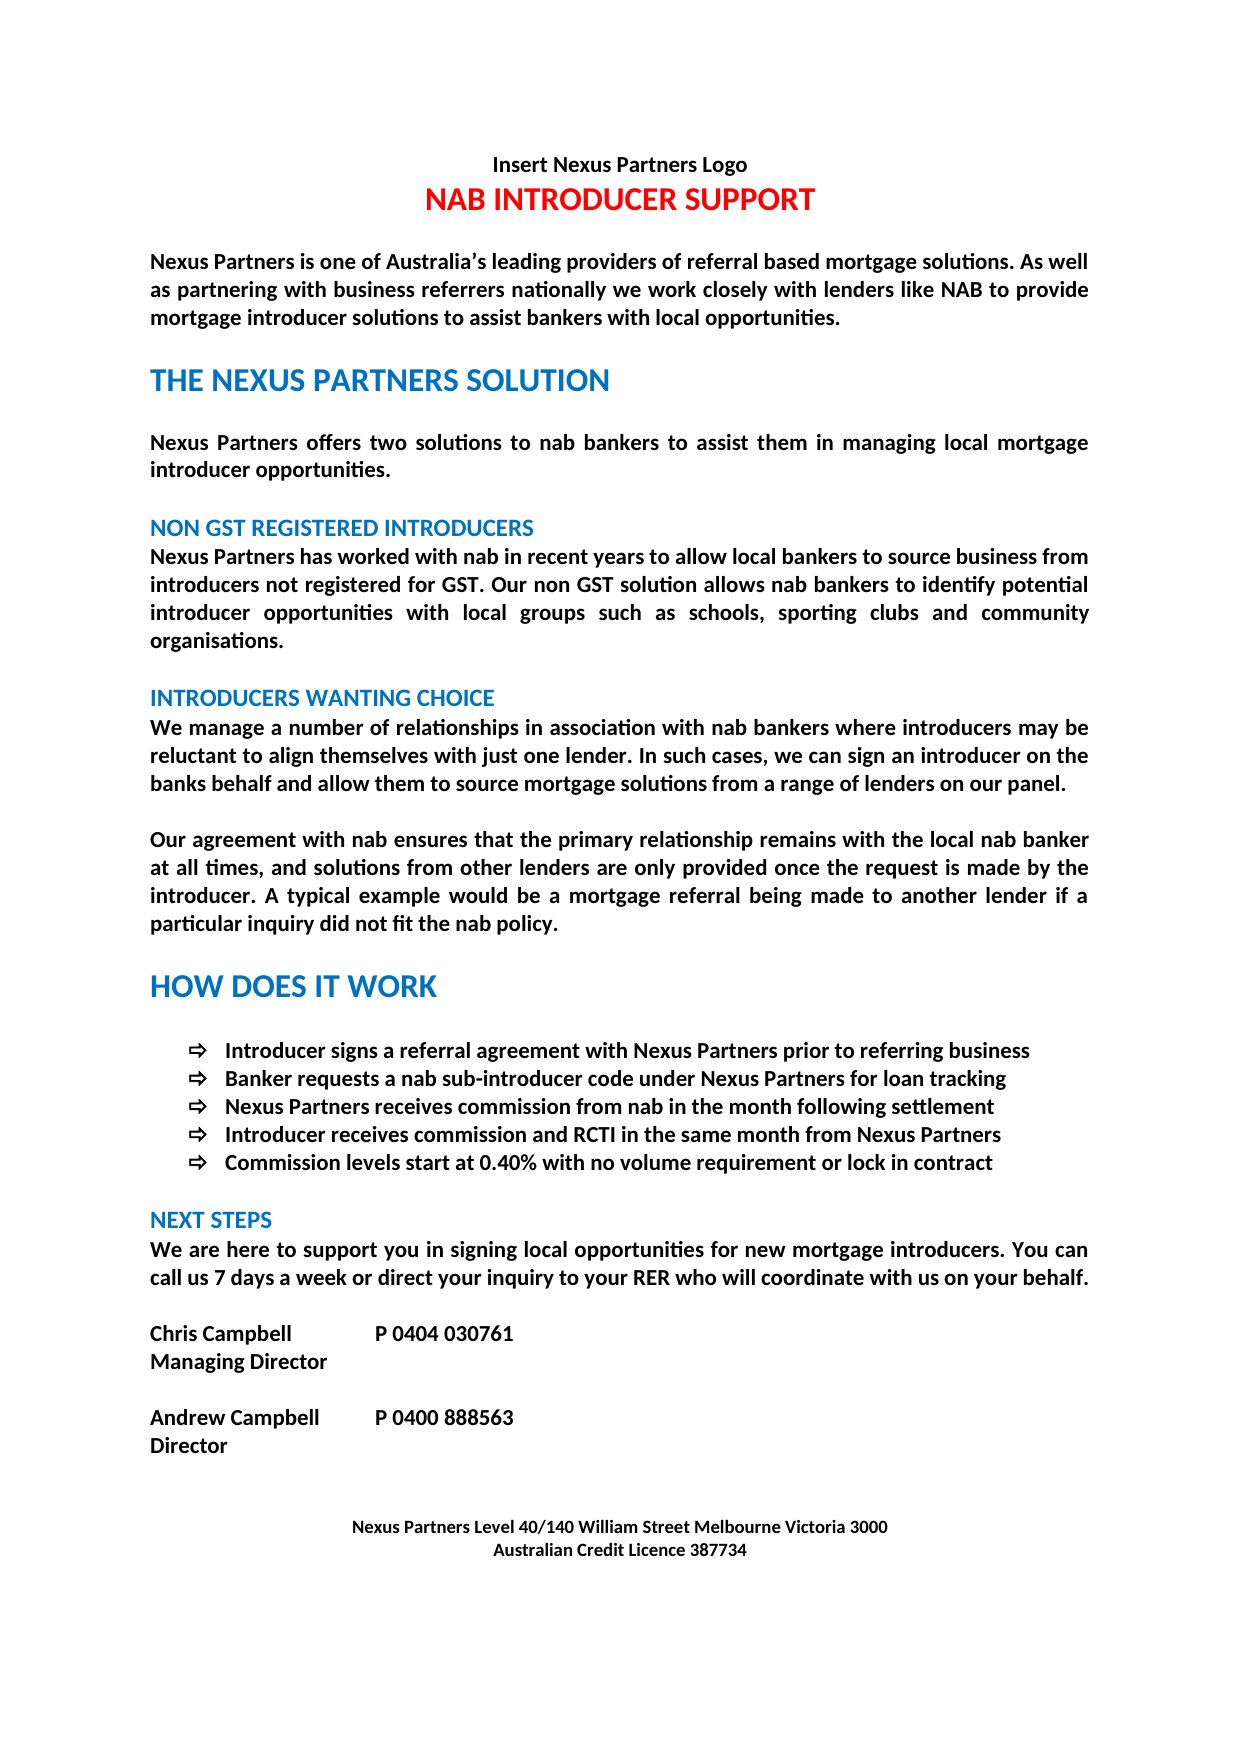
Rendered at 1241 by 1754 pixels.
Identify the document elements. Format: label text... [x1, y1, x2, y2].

text Nexus Partners Level 40/140 William Street Melbourne Victoria 3000 [150, 1515, 1090, 1538]
text Andrew Campbell P 0400 888563 [150, 1403, 1090, 1431]
list Nexus Partners receives commission from nab in the month following settlement [187, 1092, 1090, 1120]
text NON GST REGISTERED INTRODUCERS [150, 512, 1090, 542]
text HOW DOES IT WORK [150, 965, 1090, 1006]
text Managing Director [150, 1347, 1090, 1375]
text Nexus Partners is one of Australia’s leading providers of referral based mortgage solutions. As well as partnering with business referrers nationally we work closely with lenders like NAB to provide mortgage introducer solutions to assist bankers with local opportunities. [150, 247, 1090, 331]
list Banker requests a nab sub-introducer code under Nexus Partners for loan tracking [187, 1064, 1090, 1092]
text Insert Nexus Partners Logo [150, 150, 1090, 178]
list Commission levels start at 0.40% with no volume requirement or lock in contract [187, 1148, 1090, 1176]
text INTRODUCERS WANTING CHOICE [150, 682, 1090, 713]
text We manage a number of relationships in association with nab bankers where introducers may be reluctant to align themselves with just one lender. In such cases, we can sign an introducer on the banks behalf and allow them to source mortgage solutions from a range of lenders on our panel. [150, 713, 1090, 797]
text Chris Campbell P 0404 030761 [150, 1319, 1090, 1347]
text Director [150, 1431, 1090, 1459]
text THE NEXUS PARTNERS SOLUTION [150, 359, 1090, 399]
text We are here to support you in signing local opportunities for new mortgage introducers. You can call us 7 days a week or direct your inquiry to your RER who will coordinate with us on your behalf. [150, 1235, 1090, 1291]
text Our agreement with nab ensures that the primary relationship remains with the local nab banker at all times, and solutions from other lenders are only provided once the request is made by the introducer. A typical example would be a mortgage referral being made to another lender if a particular inquiry did not fit the nab policy. [150, 825, 1090, 937]
text Nexus Partners has worked with nab in recent years to allow local bankers to source business from introducers not registered for GST. Our non GST solution allows nab bankers to identify potential introducer opportunities with local groups such as schools, sporting clubs and community organisations. [150, 542, 1090, 654]
text Australian Credit Licence 387734 [150, 1538, 1090, 1561]
text Nexus Partners offers two solutions to nab bankers to assist them in managing local mortgage introducer opportunities. [150, 428, 1090, 484]
list Introducer signs a referral agreement with Nexus Partners prior to referring business [187, 1036, 1090, 1064]
list Introducer receives commission and RCTI in the same month from Nexus Partners [187, 1120, 1090, 1148]
text NEXT STEPS [150, 1204, 1090, 1235]
text NAB INTRODUCER SUPPORT [150, 178, 1090, 219]
